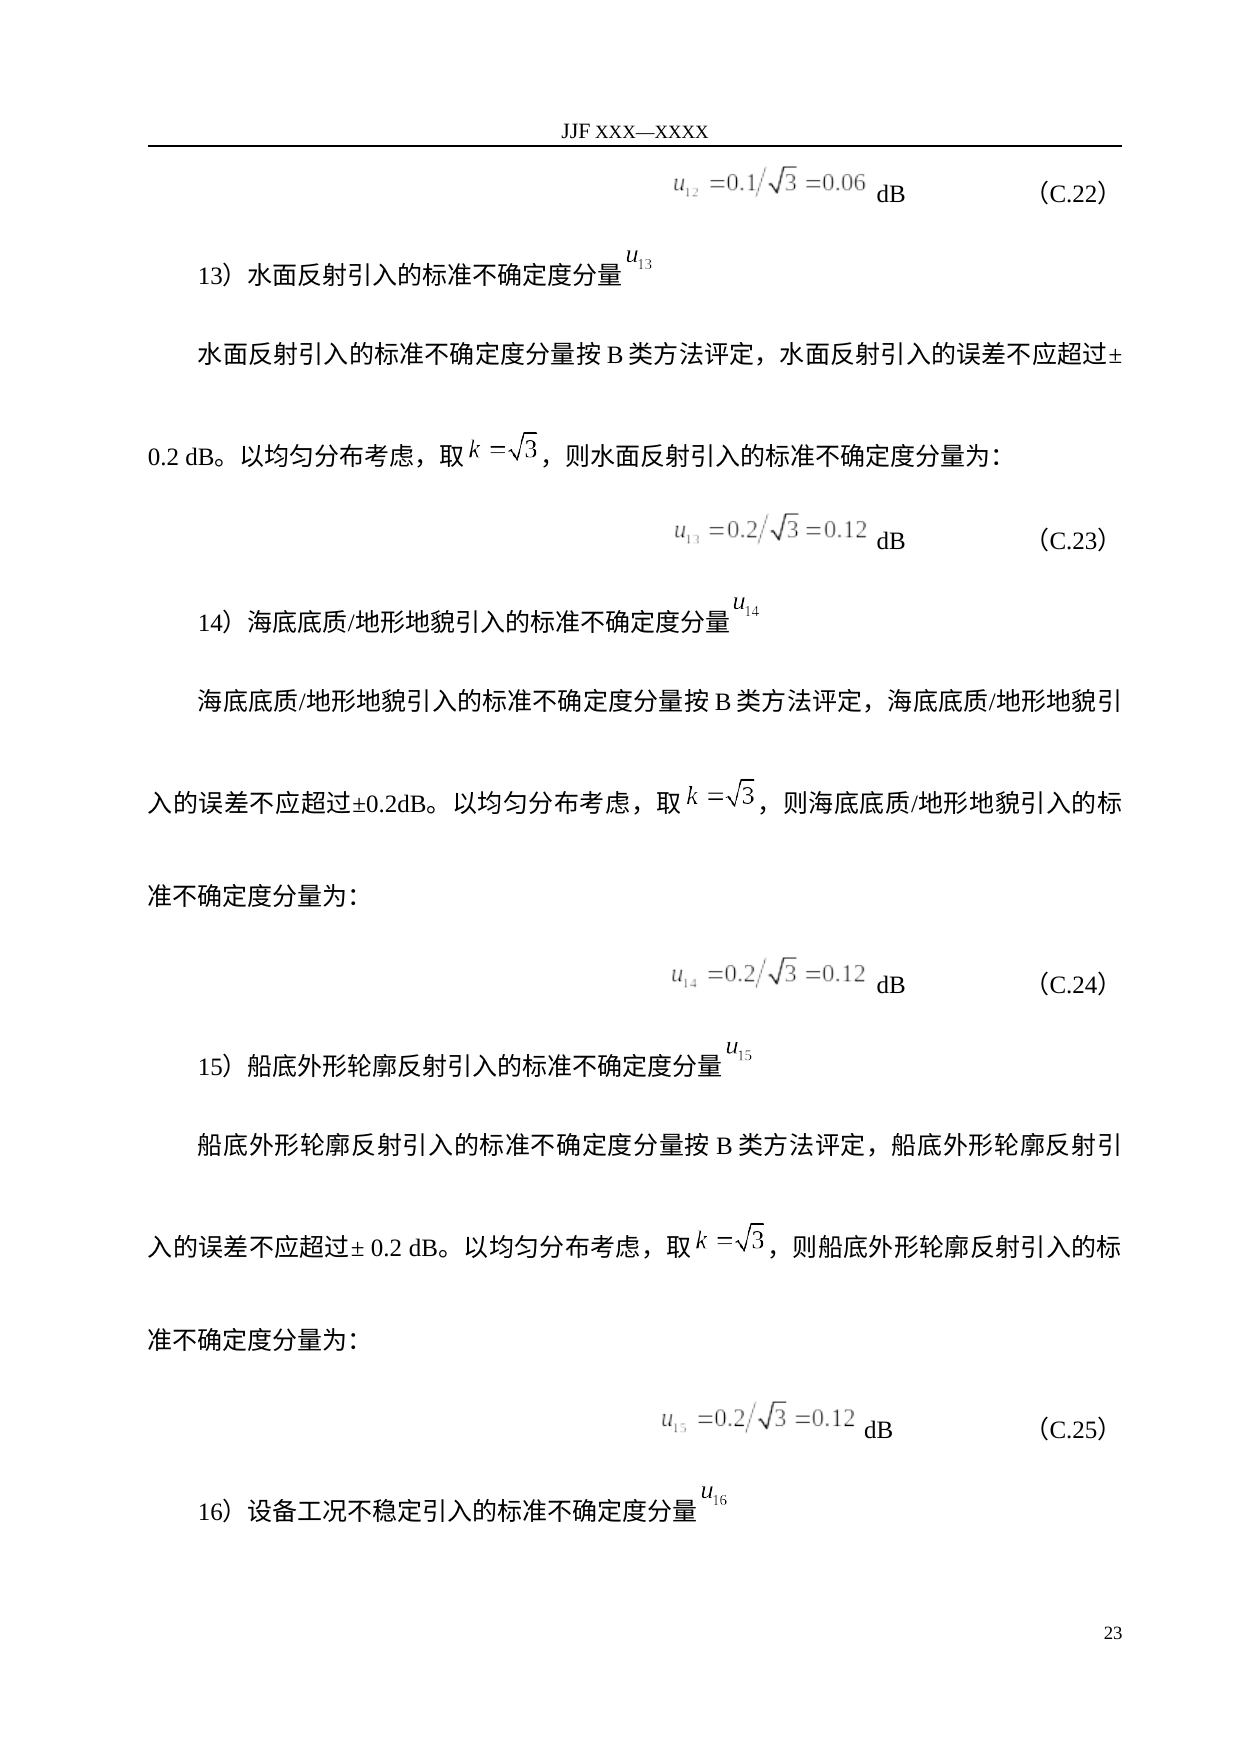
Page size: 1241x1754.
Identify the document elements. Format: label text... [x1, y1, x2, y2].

text 15）船底外形轮廓反射引入的标准不确定度分量 [148, 1028, 1122, 1093]
text 13）水面反射引入的标准不确定度分量 [148, 237, 1122, 302]
text 海底底质/地形地貌引入的标准不确定度分量按B类方法评定，海底底质/地形地貌引入的误差不应超过±0.2dB。以均匀分布考虑，取，则海底底质/地形地貌引入的标准不确定度分量为： [148, 667, 1122, 927]
text 16）设备工况不稳定引入的标准不确定度分量 [148, 1472, 1122, 1537]
text dB （C.22） [148, 154, 1122, 219]
text dB （C.24） [148, 945, 1122, 1010]
text dB （C.23） [148, 501, 1122, 566]
text 14）海底底质/地形地貌引入的标准不确定度分量 [148, 584, 1122, 649]
text 水面反射引入的标准不确定度分量按B类方法评定，水面反射引入的误差不应超过± 0.2 dB。以均匀分布考虑，取，则水面反射引入的标准不确定度分量为： [148, 320, 1122, 482]
text dB （C.25） [148, 1389, 1122, 1454]
text 船底外形轮廓反射引入的标准不确定度分量按B类方法评定，船底外形轮廓反射引入的误差不应超过± 0.2 dB。以均匀分布考虑，取，则船底外形轮廓反射引入的标准不确定度分量为： [148, 1111, 1122, 1371]
